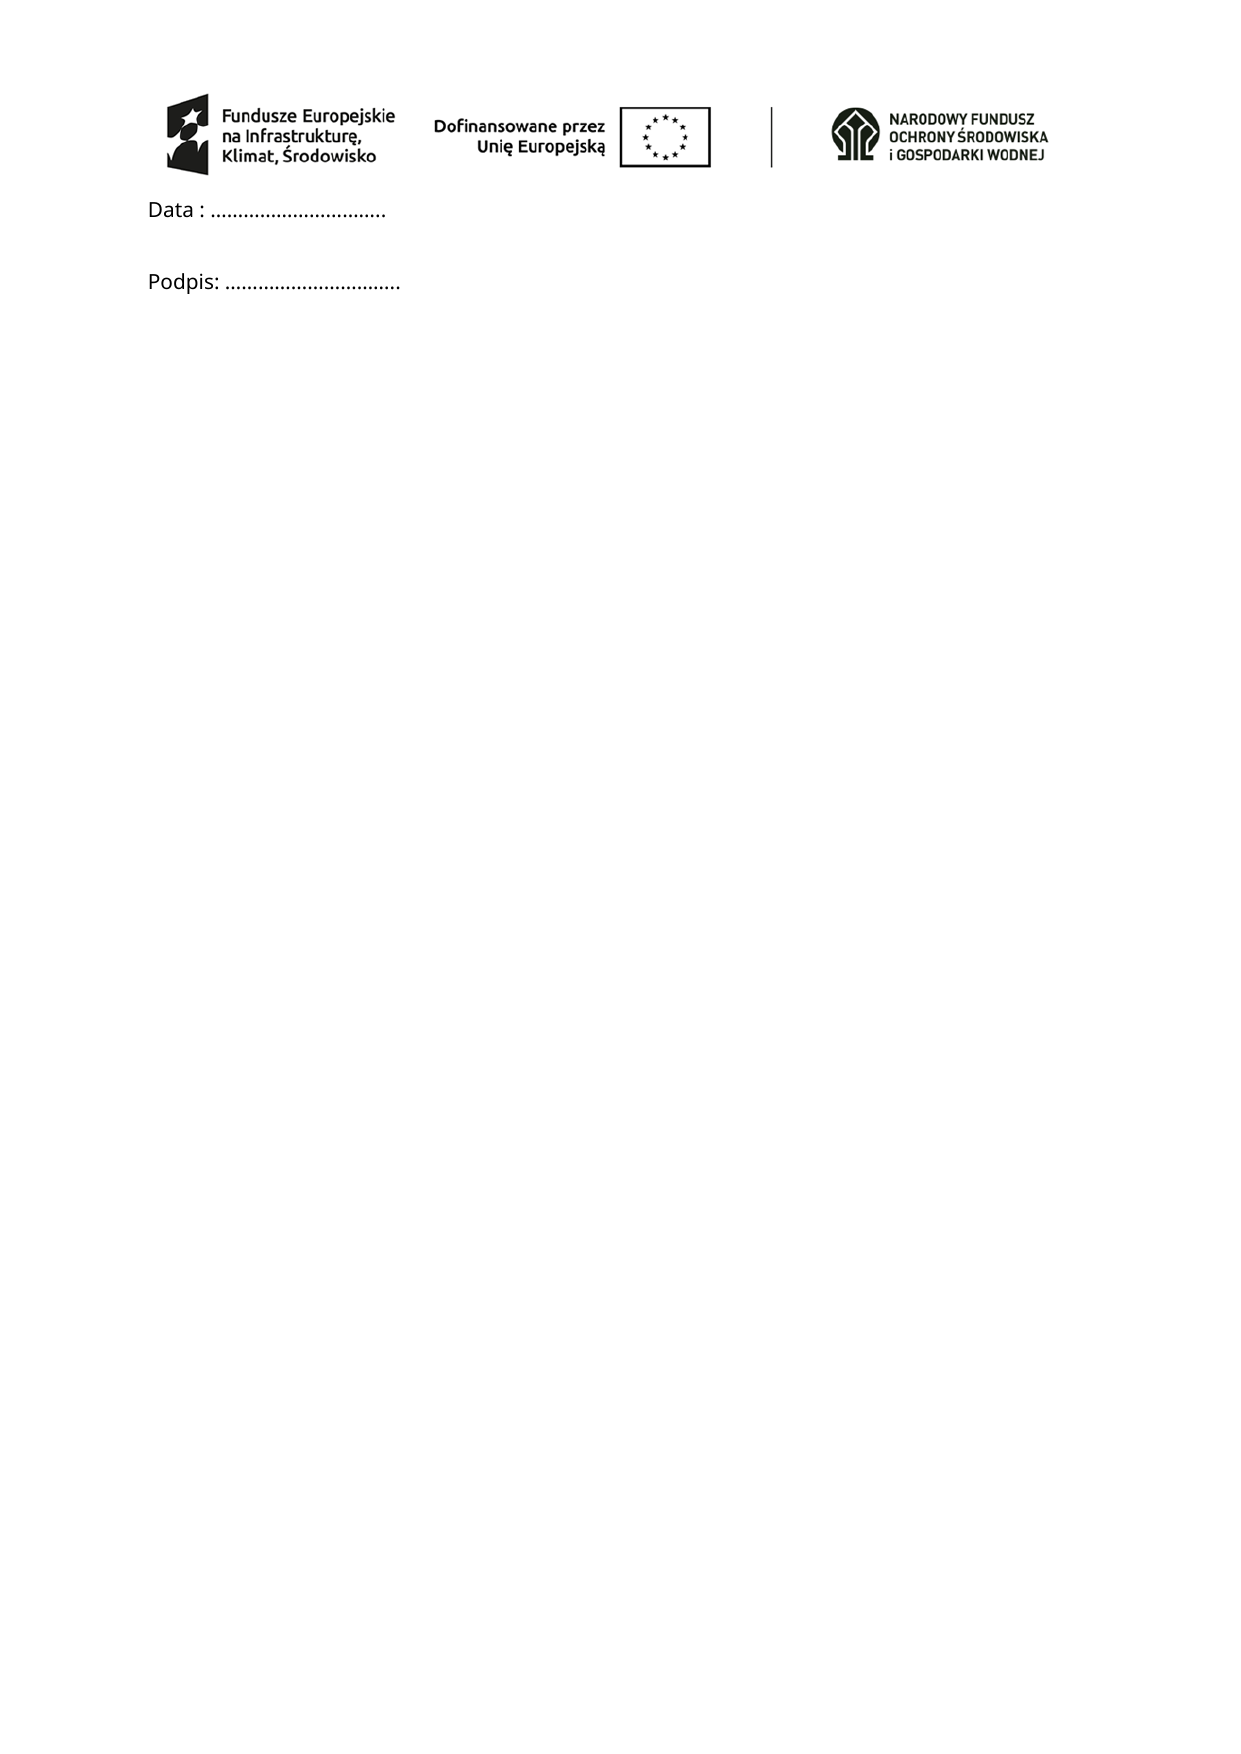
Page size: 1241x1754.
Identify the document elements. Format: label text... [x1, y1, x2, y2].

text Podpis: ………………………….. [148, 267, 1093, 296]
picture [147, 73, 1092, 195]
text Data : ………………………….. [148, 195, 1093, 223]
